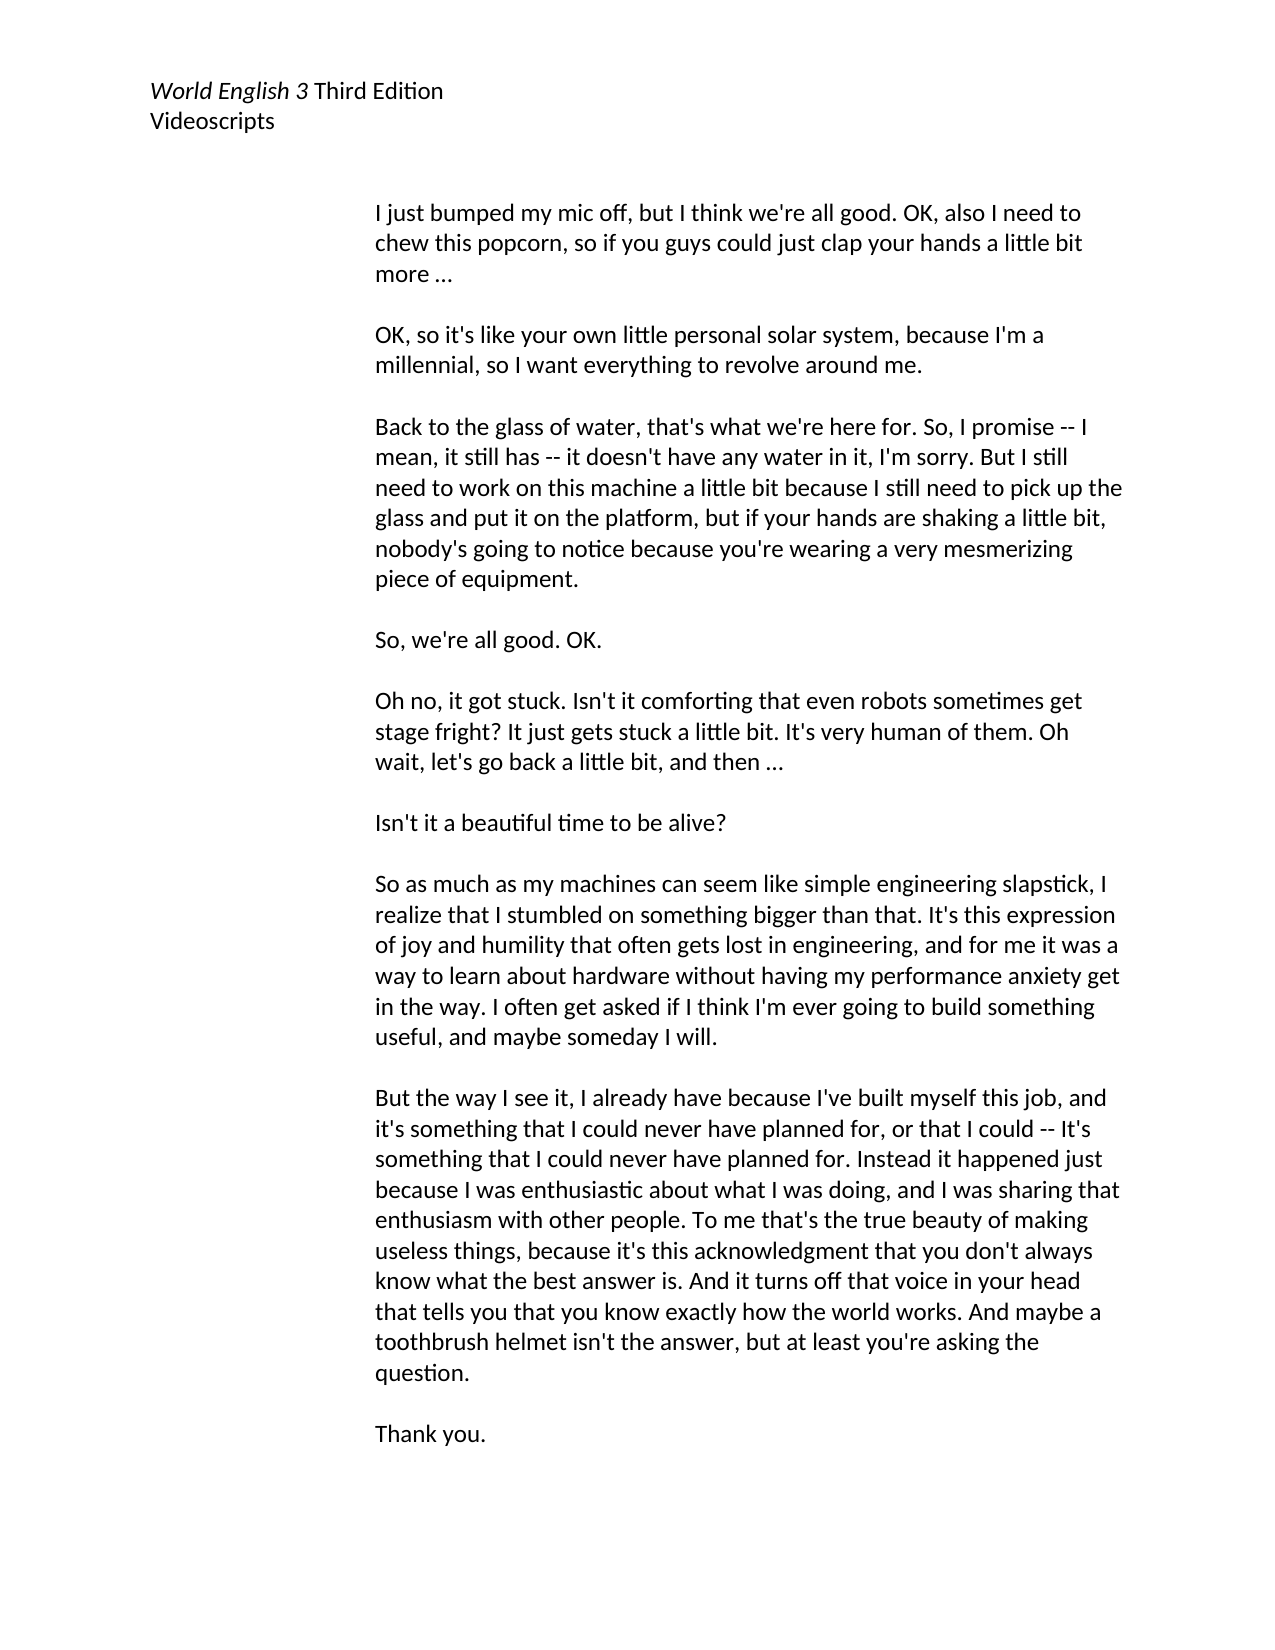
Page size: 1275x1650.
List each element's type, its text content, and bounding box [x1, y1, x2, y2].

text Back to the glass of water, that's what we're here for. So, I promise -- I mean, it still has -- it doesn't have any water in it, I'm sorry. But I still need to work on this machine a little bit because I still need to pick up the glass and put it on the platform, but if your hands are shaking a little bit, nobody's going to notice because you're wearing a very mesmerizing piece of equipment. [228, 411, 1125, 594]
text Isn't it a beautiful time to be alive? [150, 807, 1125, 838]
text So, we're all good. OK. [150, 624, 1125, 655]
text I just bumped my mic off, but I think we're all good. OK, also I need to chew this popcorn, so if you guys could just clap your hands a little bit more … [228, 197, 1125, 289]
text OK, so it's like your own little personal solar system, because I'm a millennial, so I want everything to revolve around me. [228, 319, 1125, 380]
text So as much as my machines can seem like simple engineering slapstick, I realize that I stumbled on something bigger than that. It's this expression of joy and humility that often gets lost in engineering, and for me it was a way to learn about hardware without having my performance anxiety get in the way. I often get asked if I think I'm ever going to build something useful, and maybe someday I will. [228, 868, 1125, 1052]
text But the way I see it, I already have because I've built myself this job, and it's something that I could never have planned for, or that I could -- It's something that I could never have planned for. Instead it happened just because I was enthusiastic about what I was doing, and I was sharing that enthusiasm with other people. To me that's the true beauty of making useless things, because it's this acknowledgment that you don't always know what the best answer is. And it turns off that voice in your head that tells you that you know exactly how the world works. And maybe a toothbrush helmet isn't the answer, but at least you're asking the question. [228, 1082, 1125, 1387]
text Oh no, it got stuck. Isn't it comforting that even robots sometimes get stage fright? It just gets stuck a little bit. It's very human of them. Oh wait, let's go back a little bit, and then … [228, 685, 1125, 777]
text Thank you. [150, 1418, 1125, 1448]
